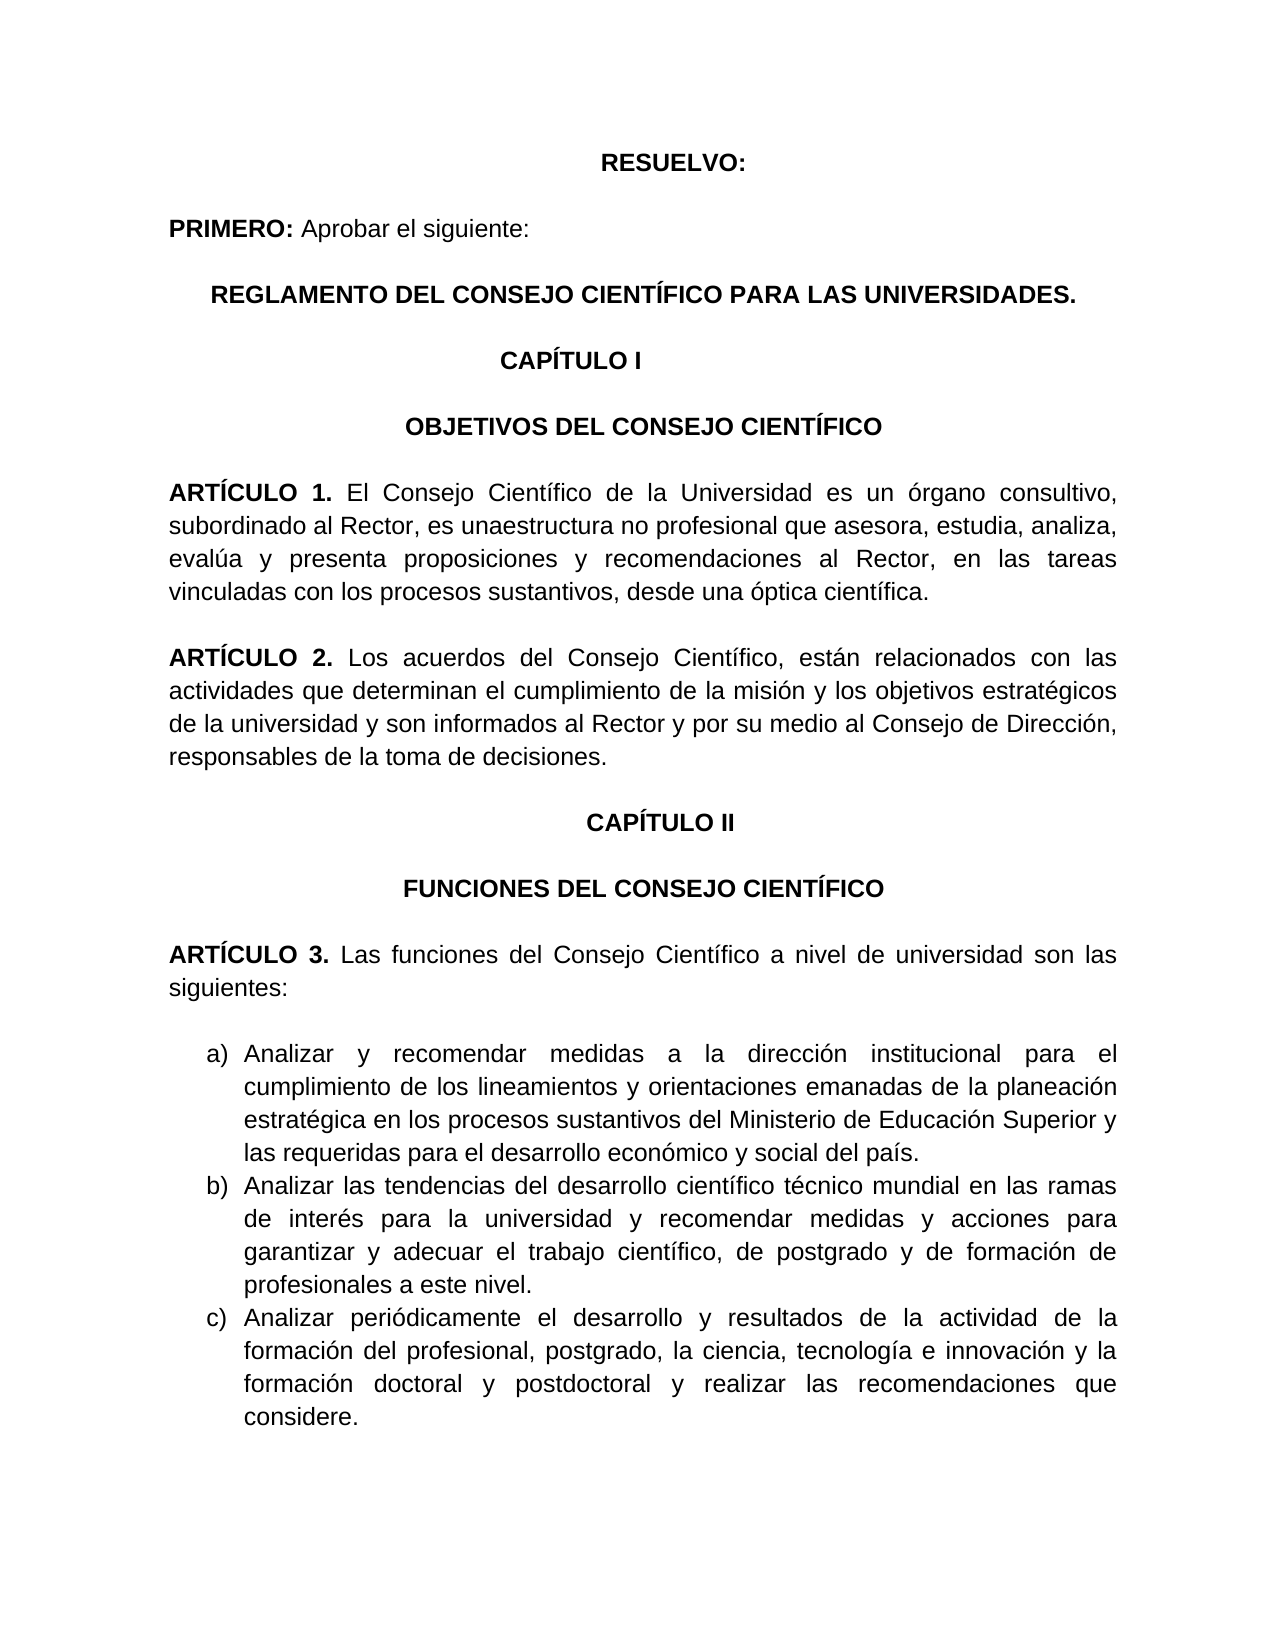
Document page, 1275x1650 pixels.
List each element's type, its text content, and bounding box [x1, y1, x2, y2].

text CAPÍTULO II [169, 808, 972, 837]
text RESUELVO: [228, 148, 1119, 176]
text ARTÍCULO 1. El Consejo Científico de la Universidad es un órgano consultivo, subordinado al Rector, es unaestructura no profesional que asesora, estudia, analiza, evalúa y presenta proposiciones y recomendaciones al Rector, en las tareas vinculadas con los procesos sustantivos, desde una óptica científica. [169, 478, 1119, 606]
text ARTÍCULO 3. Las funciones del Consejo Científico a nivel de universidad son las siguientes: [169, 940, 1119, 1002]
text ARTÍCULO 2. Los acuerdos del Consejo Científico, están relacionados con las actividades que determinan el cumplimiento de la misión y los objetivos estratégicos de la universidad y son informados al Rector y por su medio al Consejo de Dirección, responsables de la toma de decisiones. [169, 643, 1119, 771]
text REGLAMENTO DEL CONSEJO CIENTÍFICO PARA LAS UNIVERSIDADES. [169, 280, 1119, 308]
text FUNCIONES DEL CONSEJO CIENTÍFICO [169, 874, 1119, 903]
text PRIMERO: Aprobar el siguiente: [169, 214, 1119, 242]
list Analizar y recomendar medidas a la dirección institucional para el cumplimiento de los lineamientos y orientaciones emanadas de la planeación estratégica en los procesos sustantivos del Ministerio de Educación Superior y las requeridas para el desarrollo económico y social del país. [206, 1039, 1119, 1167]
list Analizar las tendencias del desarrollo científico técnico mundial en las ramas de interés para la universidad y recomendar medidas y acciones para garantizar y adecuar el trabajo científico, de postgrado y de formación de profesionales a este nivel. [206, 1171, 1119, 1299]
text OBJETIVOS DEL CONSEJO CIENTÍFICO [169, 412, 1119, 441]
list Analizar periódicamente el desarrollo y resultados de la actividad de la formación del profesional, postgrado, la ciencia, tecnología e innovación y la formación doctoral y postdoctoral y realizar las recomendaciones que considere. [206, 1303, 1119, 1431]
text CAPÍTULO I [169, 346, 972, 374]
